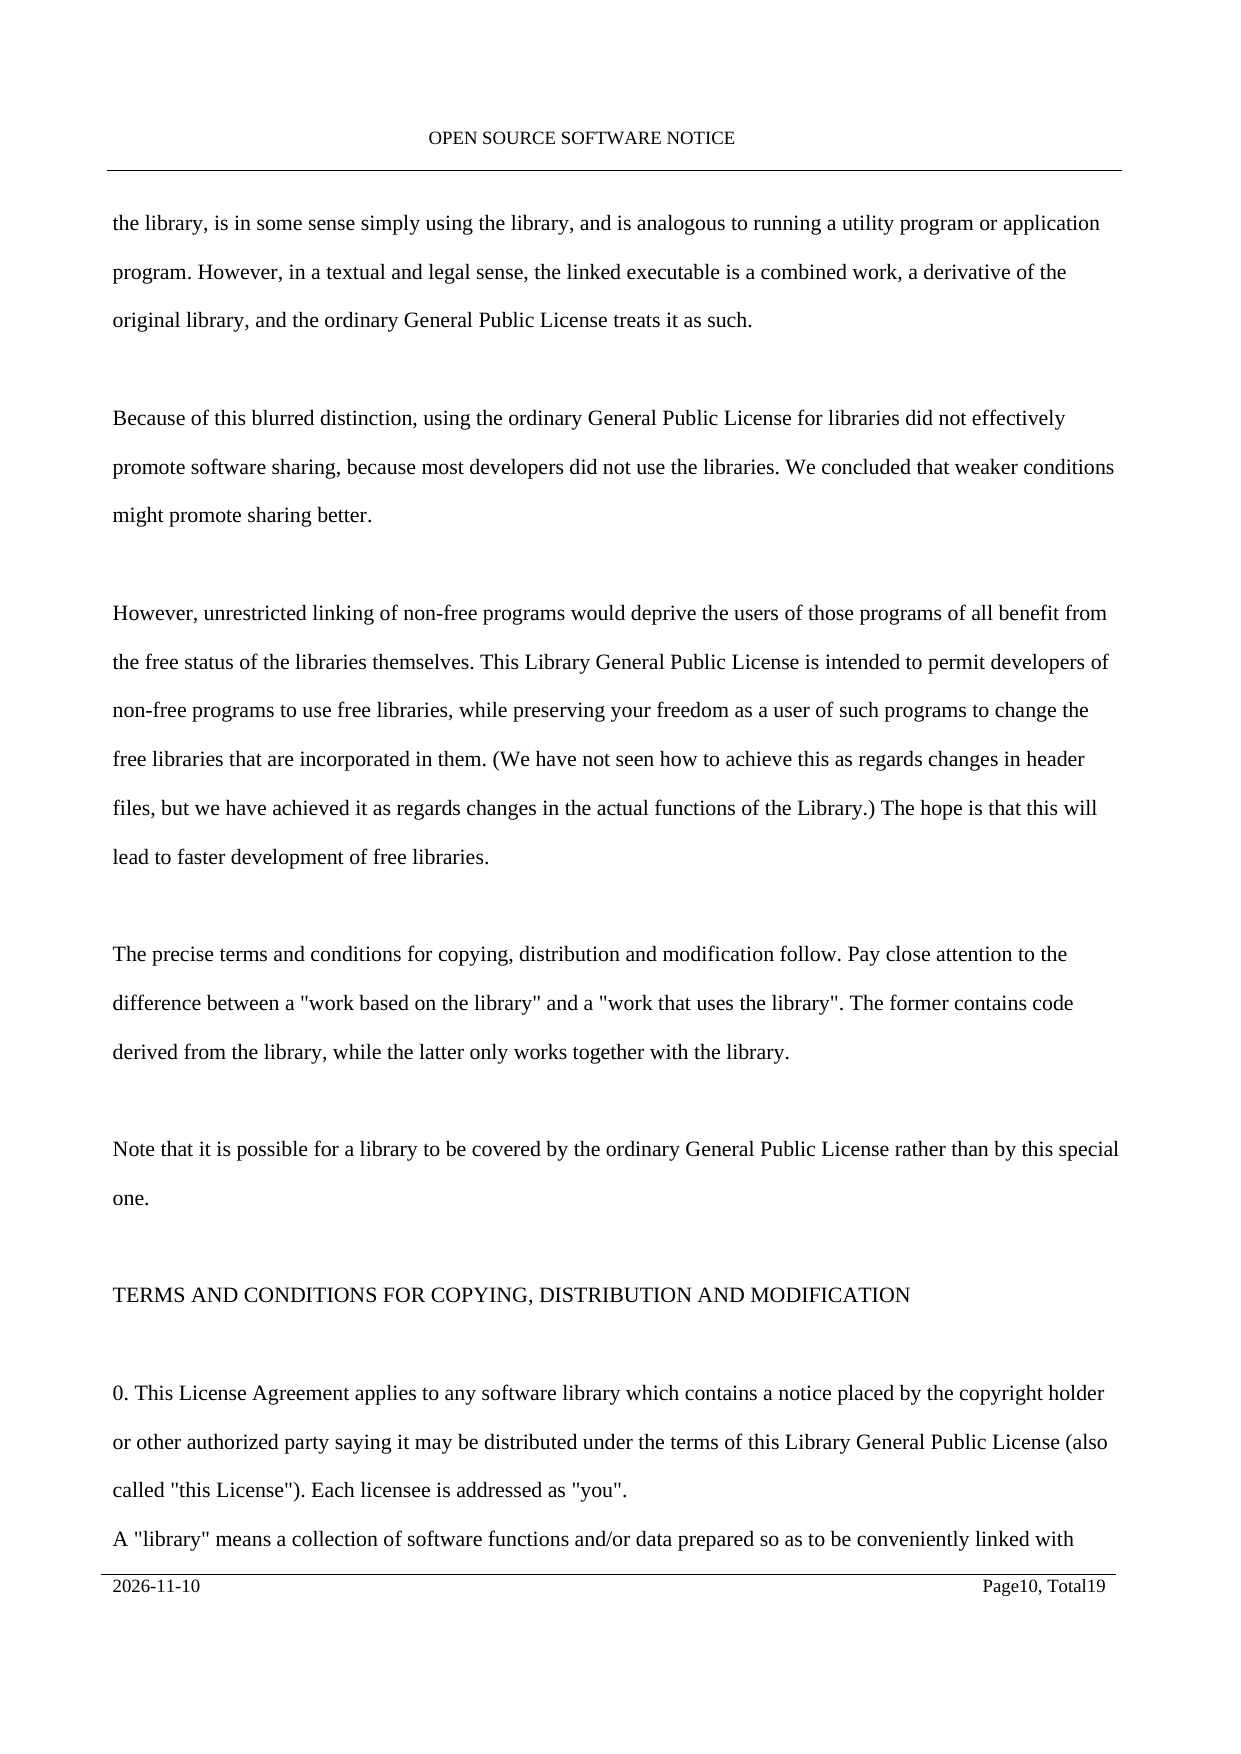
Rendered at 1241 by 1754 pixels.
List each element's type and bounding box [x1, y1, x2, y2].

text [112, 206, 1128, 1555]
